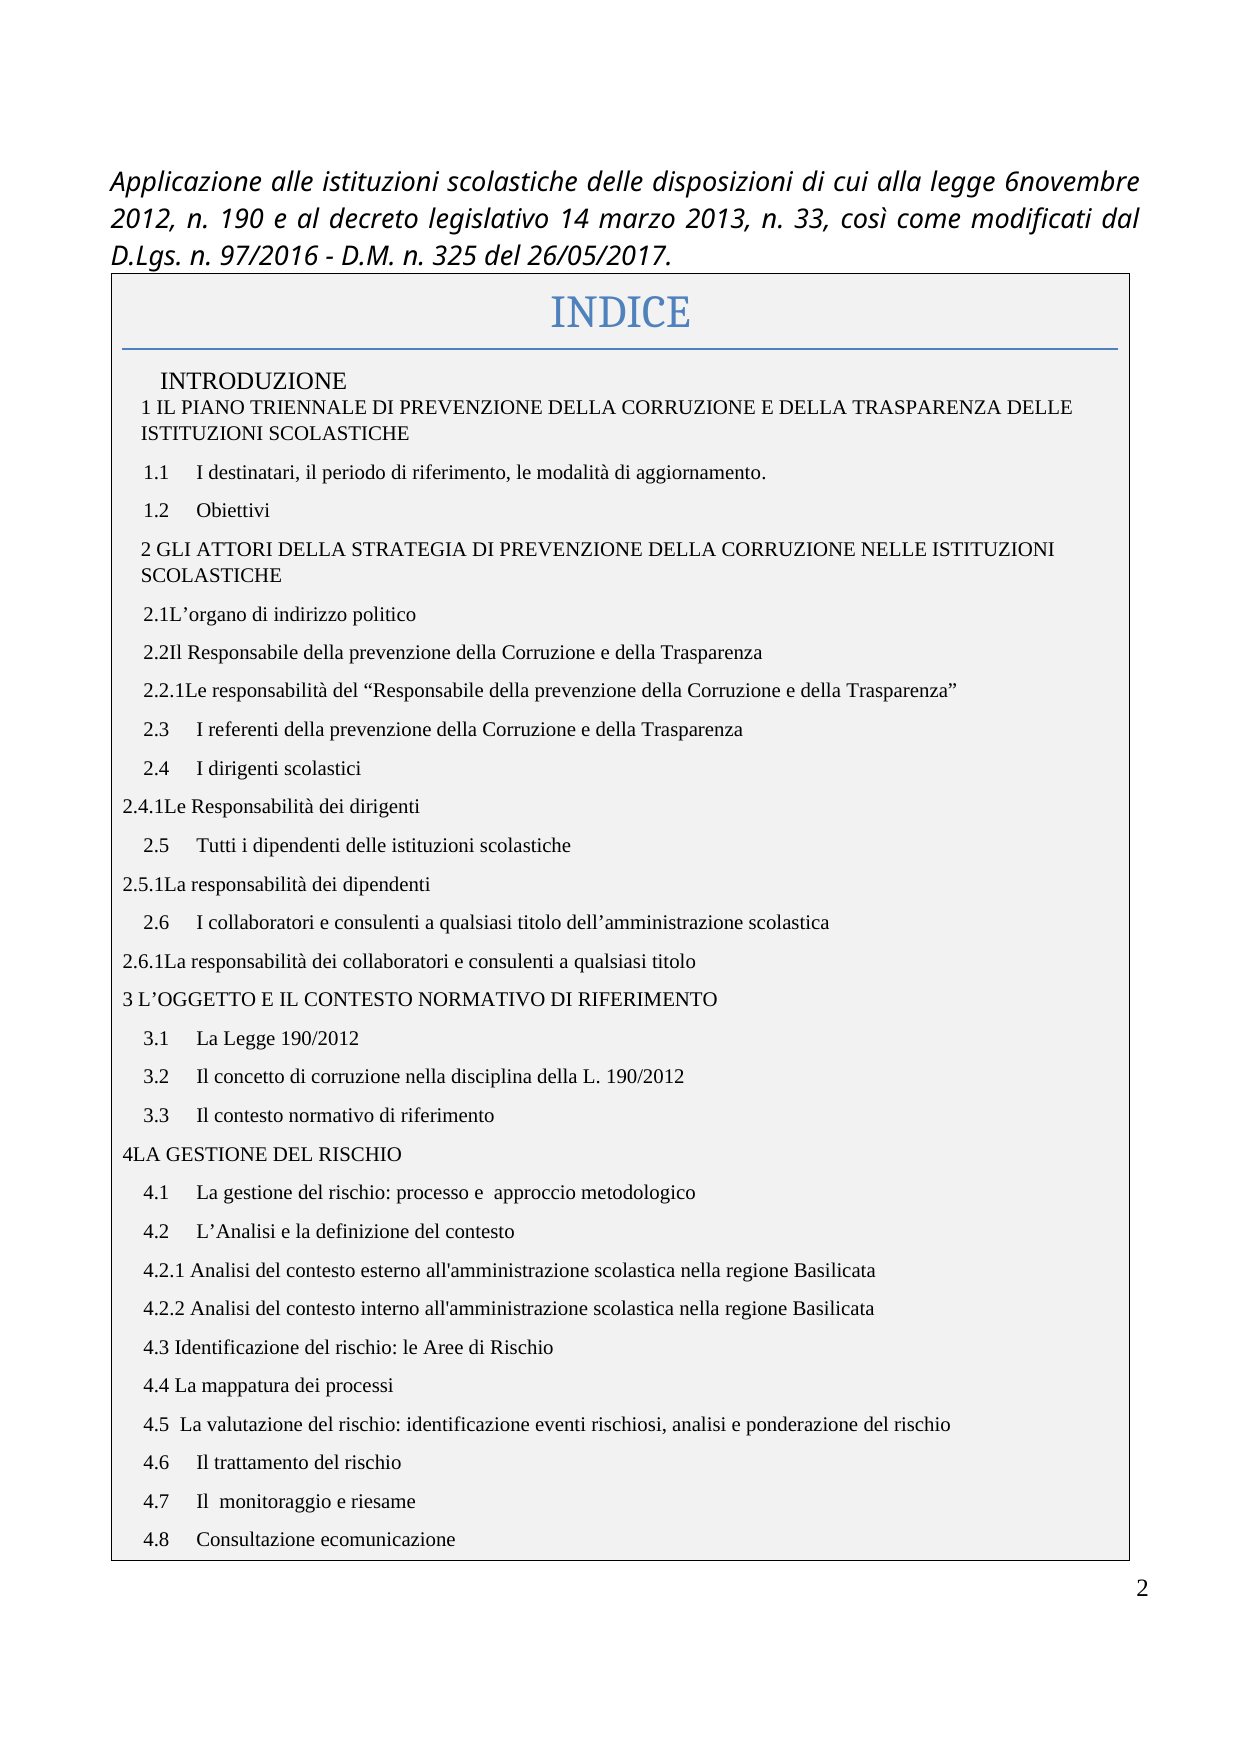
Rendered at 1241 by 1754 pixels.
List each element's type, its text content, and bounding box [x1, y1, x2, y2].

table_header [112, 274, 1129, 1560]
text Applicazione alle istituzioni scolastiche delle disposizioni di cui alla legge 6novembre 2012, n. 190 e al decreto legislativo 14 marzo 2013, n. 33, così come modificati dal D.Lgs. n. 97/2016 - D.M. n. 325 del 26/05/2017. [110, 162, 1144, 273]
